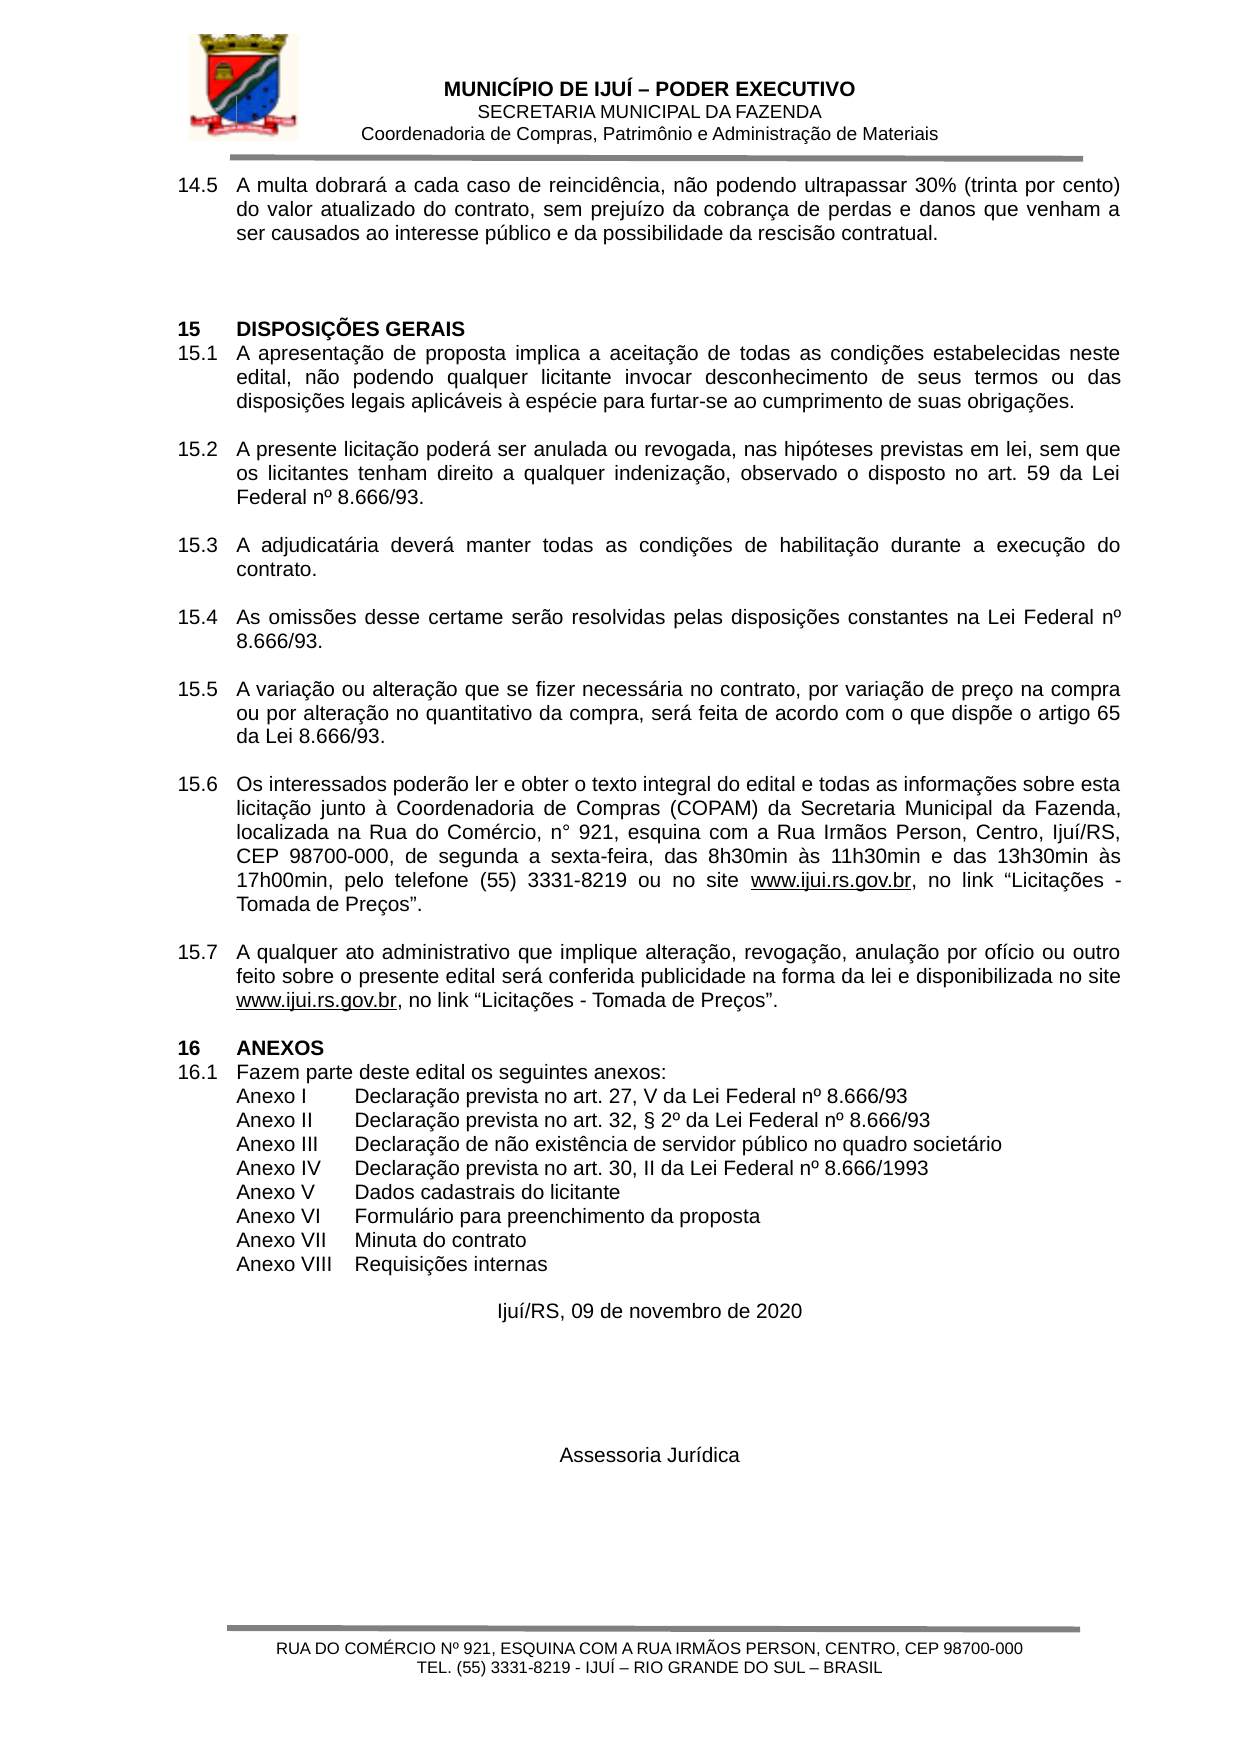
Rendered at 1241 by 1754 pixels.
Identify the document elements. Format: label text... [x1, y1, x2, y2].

text 15.4 As omissões desse certame serão resolvidas pelas disposições constantes na Lei Federal nº 8.666/93. [177, 604, 1122, 652]
table_cell Anexo III [229, 1132, 347, 1156]
table_cell Declaração prevista no art. 32, § 2º da Lei Federal nº 8.666/93 [347, 1108, 1174, 1132]
table_cell Formulário para preenchimento da proposta [347, 1204, 1174, 1227]
text 15.2 A presente licitação poderá ser anulada ou revogada, nas hipóteses previstas em lei, sem que os licitantes tenham direito a qualquer indenização, observado o disposto no art. 59 da Lei Federal nº 8.666/93. [177, 437, 1122, 509]
table_cell Anexo II [229, 1108, 347, 1132]
table_cell Declaração de não existência de servidor público no quadro societário [347, 1132, 1174, 1156]
text Assessoria Jurídica [177, 1443, 1122, 1467]
table_cell Declaração prevista no art. 30, II da Lei Federal nº 8.666/1993 Dados cadastrais do licitante [347, 1156, 1174, 1203]
text 16 ANEXOS [177, 1036, 1122, 1060]
text 15.7 A qualquer ato administrativo que implique alteração, revogação, anulação por ofício ou outro feito sobre o presente edital será conferida publicidade na forma da lei e disponibilizada no site www.ijui.rs.gov.br, no link “Licitações - Tomada de Preços”. [177, 940, 1122, 1012]
table_cell Anexo VII [229, 1228, 347, 1251]
table_cell Requisições internas [347, 1251, 1174, 1275]
text Ijuí/RS, 09 de novembro de 2020 [177, 1299, 1122, 1323]
table_cell Minuta do contrato [347, 1228, 1174, 1251]
text 15.6 Os interessados poderão ler e obter o texto integral do edital e todas as informações sobre esta licitação junto à Coordenadoria de Compras (COPAM) da Secretaria Municipal da Fazenda, localizada na Rua do Comércio, n° 921, esquina com a Rua Irmãos Person, Centro, Ijuí/RS, CEP 98700-000, de segunda a sexta-feira, das 8h30min às 11h30min e das 13h30min às 17h00min, pelo telefone (55) 3331-8219 ou no site www.ijui.rs.gov.br, no link “Licitações - Tomada de Preços”. [177, 772, 1122, 916]
text 15 DISPOSIÇÕES GERAIS [177, 317, 1122, 341]
table_cell Anexo VIII [229, 1251, 347, 1275]
text 14.5 A multa dobrará a cada caso de reincidência, não podendo ultrapassar 30% (trinta por cento) do valor atualizado do contrato, sem prejuízo da cobrança de perdas e danos que venham a ser causados ao interesse público e da possibilidade da rescisão contratual. [177, 173, 1122, 245]
table_header Declaração prevista no art. 27, V da Lei Federal nº 8.666/93 [347, 1084, 1174, 1108]
text 15.1 A apresentação de proposta implica a aceitação de todas as condições estabelecidas neste edital, não podendo qualquer licitante invocar desconhecimento de seus termos ou das disposições legais aplicáveis à espécie para furtar-se ao cumprimento de suas obrigações. [177, 341, 1122, 413]
table_cell Anexo VI [229, 1204, 347, 1227]
picture [187, 34, 300, 143]
table_cell Anexo IV Anexo V [229, 1156, 347, 1203]
table_header Anexo I [229, 1084, 347, 1108]
text 16.1 Fazem parte deste edital os seguintes anexos: [177, 1060, 1122, 1084]
text 15.3 A adjudicatária deverá manter todas as condições de habilitação durante a execução do contrato. [177, 533, 1122, 581]
text 15.5 A variação ou alteração que se fizer necessária no contrato, por variação de preço na compra ou por alteração no quantitativo da compra, será feita de acordo com o que dispõe o artigo 65 da Lei 8.666/93. [177, 676, 1122, 748]
